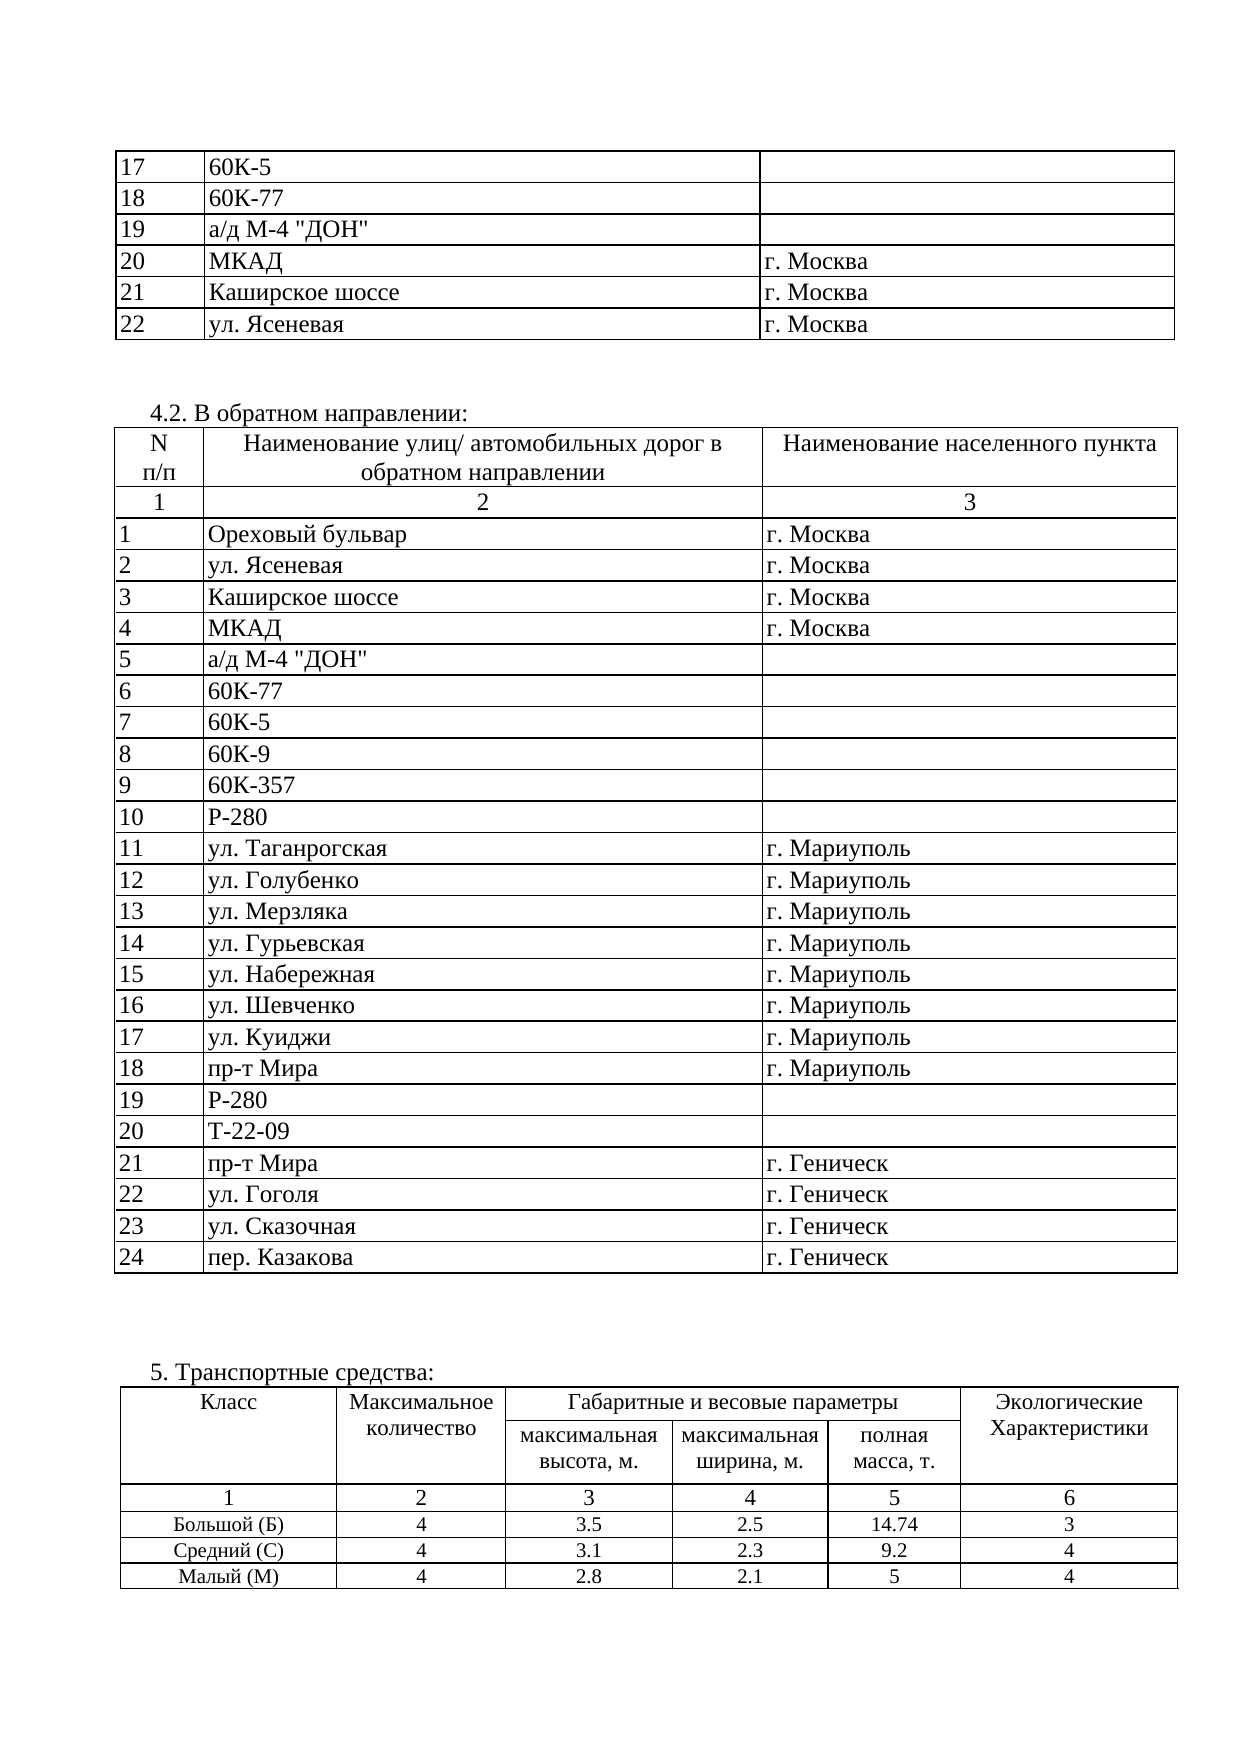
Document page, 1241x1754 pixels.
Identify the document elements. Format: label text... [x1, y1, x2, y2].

table_cell 60К-77 [204, 676, 762, 706]
table_cell 17 [115, 1021, 203, 1052]
table_cell ул. Таганрогская [204, 833, 762, 863]
table_cell 2.8 [506, 1564, 672, 1588]
table_cell 60К-9 [204, 739, 762, 769]
table_cell Р-280 [204, 1085, 762, 1115]
table_cell 18 [115, 1053, 203, 1083]
table_cell Средний (С) [121, 1538, 336, 1562]
table_cell Ореховый бульвар [204, 519, 762, 548]
table_cell МКАД [205, 246, 759, 276]
table_cell г. Москва [761, 277, 1174, 307]
table_cell 23 [115, 1210, 203, 1241]
table_cell Т-22-09 [204, 1116, 762, 1146]
table_cell Малый (М) [121, 1564, 336, 1588]
table_cell [763, 800, 1177, 832]
table_cell 60К-77 [205, 183, 759, 213]
table_cell г. Мариуполь [763, 1052, 1177, 1083]
table_cell 6 [115, 675, 203, 706]
table_cell а/д М-4 "ДОН" [204, 645, 762, 674]
table_cell пр-т Мира [204, 1148, 762, 1178]
table_cell 2 [204, 487, 762, 517]
table_cell г. Мариуполь [763, 832, 1177, 863]
table_cell 4 [961, 1564, 1177, 1588]
table_cell Большой (Б) [121, 1512, 336, 1536]
table_cell г. Мариуполь [763, 926, 1177, 957]
table_cell 4 [337, 1538, 505, 1562]
table_cell [763, 706, 1177, 737]
table_cell а/д М-4 "ДОН" [205, 215, 759, 244]
table_cell пер. Казакова [204, 1242, 762, 1272]
table_cell 4 [673, 1485, 827, 1511]
table_cell ул. Мерзляка [204, 896, 762, 926]
table_cell 9 [115, 770, 203, 800]
table_cell 5 [115, 644, 203, 674]
table_cell г. Мариуполь [763, 989, 1177, 1020]
table_cell 3.1 [506, 1538, 672, 1562]
table_cell 60К-357 [204, 770, 762, 800]
table_cell г. Москва [761, 309, 1174, 339]
table_cell 3 [961, 1512, 1177, 1536]
table_cell 3.5 [506, 1512, 672, 1536]
table_cell ул. Набережная [204, 959, 762, 989]
table_cell [763, 1083, 1177, 1115]
table_cell 15 [115, 959, 203, 989]
table_cell максимальная высота, м. [506, 1421, 672, 1483]
table_cell 21 [117, 277, 204, 307]
table_cell г. Геническ [763, 1178, 1177, 1209]
table_cell г. Мариуполь [763, 1020, 1177, 1052]
table_cell 3 [506, 1485, 672, 1511]
table_cell пр-т Мира [204, 1053, 762, 1083]
table_header Экологические Характеристики [961, 1388, 1177, 1483]
table_cell ул. Гоголя [204, 1179, 762, 1209]
table_cell г. Геническ [763, 1209, 1177, 1241]
table_cell г. Москва [763, 580, 1177, 611]
table_cell 20 [117, 246, 204, 276]
table_cell 18 [117, 183, 204, 213]
table_cell г. Геническ [763, 1241, 1177, 1272]
table_cell г. Геническ [763, 1146, 1177, 1178]
table_header Наименование улиц/ автомобильных дорог в обратном направлении [204, 428, 762, 486]
table_cell 22 [115, 1179, 203, 1209]
table_header N п/п [115, 428, 203, 486]
table_cell 5 [829, 1485, 960, 1511]
table_cell 60К-5 [204, 707, 762, 737]
table_cell г. Москва [763, 517, 1177, 548]
table_cell 14 [115, 927, 203, 957]
table_cell 4 [337, 1512, 505, 1536]
table_cell ул. Ясеневая [204, 550, 762, 580]
table_cell 2 [337, 1485, 505, 1511]
table_cell 2 [115, 550, 203, 580]
table_cell 1 [115, 487, 203, 517]
table_cell [763, 769, 1177, 800]
table_cell ул. Голубенко [204, 865, 762, 894]
table_cell 17 [117, 152, 204, 181]
table_cell г. Мариуполь [763, 895, 1177, 926]
table_cell ул. Куиджи [204, 1022, 762, 1052]
table_cell 1 [115, 518, 203, 548]
table_cell 12 [115, 864, 203, 894]
table_cell г. Мариуполь [763, 863, 1177, 894]
table_cell 16 [115, 990, 203, 1020]
table_header Максимальное количество [337, 1388, 505, 1483]
table_cell 1 [121, 1485, 336, 1511]
table_cell ул. Сказочная [204, 1211, 762, 1241]
table_cell 5 [829, 1564, 960, 1588]
table_cell 2.1 [673, 1564, 827, 1588]
table_cell [763, 643, 1177, 674]
table_cell Р-280 [204, 802, 762, 832]
table_cell 10 [115, 801, 203, 832]
table_cell полная масса, т. [829, 1421, 960, 1483]
table_cell 3 [763, 486, 1177, 517]
table_header Габаритные и весовые параметры [506, 1388, 960, 1419]
table_cell 60К-5 [205, 152, 759, 181]
table_cell 4 [115, 613, 203, 643]
table_cell г. Москва [763, 611, 1177, 643]
table_cell [763, 1115, 1177, 1146]
table_cell [761, 183, 1174, 213]
table_cell [761, 215, 1174, 244]
table_header Класс [121, 1388, 336, 1483]
table_cell 9.2 [829, 1538, 960, 1562]
table_cell 4 [337, 1564, 505, 1588]
table_cell 4 [961, 1538, 1177, 1562]
table_cell 24 [115, 1242, 203, 1272]
table_cell МКАД [204, 613, 762, 643]
table_cell г. Москва [763, 549, 1177, 580]
text 5. Транспортные средства: [150, 1357, 1090, 1386]
table_cell ул. Шевченко [204, 991, 762, 1020]
table_cell Каширское шоссе [204, 582, 762, 611]
table_cell 19 [117, 215, 204, 244]
table_cell г. Мариуполь [763, 958, 1177, 989]
table_cell [763, 674, 1177, 706]
table_cell 20 [115, 1116, 203, 1146]
table_cell максимальная ширина, м. [673, 1421, 827, 1483]
table_cell Каширское шоссе [205, 277, 759, 307]
table_cell 13 [115, 896, 203, 926]
table_cell 22 [117, 309, 204, 339]
table_cell 3 [115, 581, 203, 611]
table_cell 2.3 [673, 1538, 827, 1562]
table_cell ул. Ясеневая [205, 309, 759, 339]
table_cell 8 [115, 738, 203, 769]
table_cell 7 [115, 707, 203, 737]
table_cell 11 [115, 833, 203, 863]
table_cell г. Москва [761, 246, 1174, 276]
table_cell 19 [115, 1084, 203, 1115]
table_cell 14.74 [829, 1512, 960, 1536]
table_header Наименование населенного пункта [763, 428, 1177, 486]
table_cell 2.5 [673, 1512, 827, 1536]
table_cell ул. Гурьевская [204, 928, 762, 957]
table_cell [763, 737, 1177, 769]
table_cell [761, 152, 1174, 181]
table_cell 6 [961, 1485, 1177, 1511]
text 4.2. В обратном направлении: [150, 398, 1090, 427]
table_cell 21 [115, 1147, 203, 1178]
